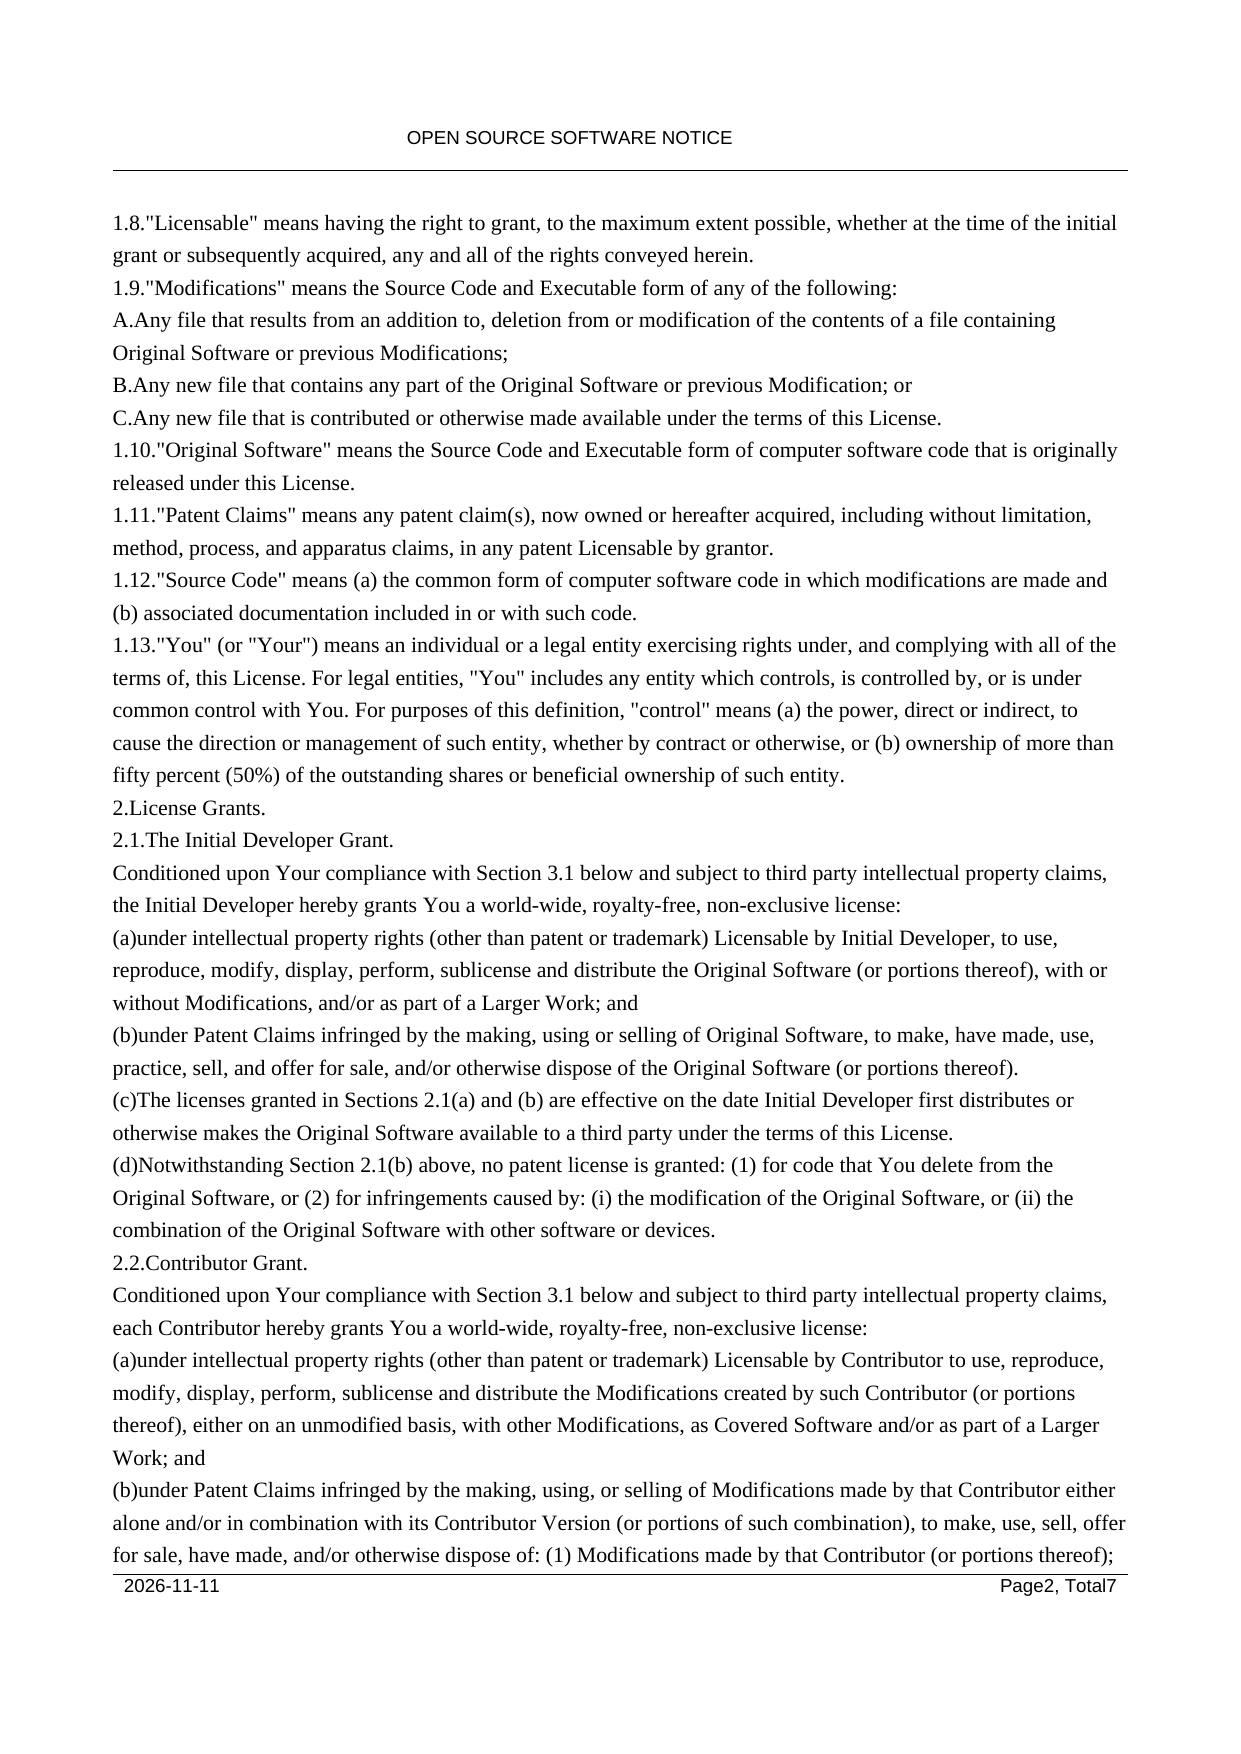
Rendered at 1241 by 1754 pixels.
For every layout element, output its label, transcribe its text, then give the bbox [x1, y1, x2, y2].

text 2.License Grants. [112, 791, 1128, 824]
text 1.13."You" (or "Your") means an individual or a legal entity exercising rights under, and complying with all of the terms of, this License. For legal entities, "You" includes any entity which controls, is controlled by, or is under common control with You. For purposes of this definition, "control" means (a) the power, direct or indirect, to cause the direction or management of such entity, whether by contract or otherwise, or (b) ownership of more than fifty percent (50%) of the outstanding shares or beneficial ownership of such entity. [112, 629, 1128, 791]
text 1.10."Original Software" means the Source Code and Executable form of computer software code that is originally released under this License. [112, 434, 1128, 499]
text 1.11."Patent Claims" means any patent claim(s), now owned or hereafter acquired, including without limitation, method, process, and apparatus claims, in any patent Licensable by grantor. [112, 499, 1128, 564]
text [112, 1474, 1128, 1571]
text 1.12."Source Code" means (a) the common form of computer software code in which modifications are made and (b) associated documentation included in or with such code. [112, 564, 1128, 629]
text A.Any file that results from an addition to, deletion from or modification of the contents of a file containing Original Software or previous Modifications; [112, 304, 1128, 369]
text (d)Notwithstanding Section 2.1(b) above, no patent license is granted: (1) for code that You delete from the Original Software, or (2) for infringements caused by: (i) the modification of the Original Software, or (ii) the combination of the Original Software with other software or devices. [112, 1149, 1128, 1246]
text (c)The licenses granted in Sections 2.1(a) and (b) are effective on the date Initial Developer first distributes or otherwise makes the Original Software available to a third party under the terms of this License. [112, 1084, 1128, 1149]
text (a)under intellectual property rights (other than patent or trademark) Licensable by Initial Developer, to use, reproduce, modify, display, perform, sublicense and distribute the Original Software (or portions thereof), with or without Modifications, and/or as part of a Larger Work; and [112, 921, 1128, 1019]
text 1.8."Licensable" means having the right to grant, to the maximum extent possible, whether at the time of the initial grant or subsequently acquired, any and all of the rights conveyed herein. [112, 206, 1128, 271]
text B.Any new file that contains any part of the Original Software or previous Modification; or [112, 369, 1128, 401]
text (b)under Patent Claims infringed by the making, using or selling of Original Software, to make, have made, use, practice, sell, and offer for sale, and/or otherwise dispose of the Original Software (or portions thereof). [112, 1019, 1128, 1084]
text 2.2.Contributor Grant. [112, 1246, 1128, 1279]
text 1.9."Modifications" means the Source Code and Executable form of any of the following: [112, 271, 1128, 304]
text (a)under intellectual property rights (other than patent or trademark) Licensable by Contributor to use, reproduce, modify, display, perform, sublicense and distribute the Modifications created by such Contributor (or portions thereof), either on an unmodified basis, with other Modifications, as Covered Software and/or as part of a Larger Work; and [112, 1344, 1128, 1474]
text Conditioned upon Your compliance with Section 3.1 below and subject to third party intellectual property claims, each Contributor hereby grants You a world-wide, royalty-free, non-exclusive license: [112, 1279, 1128, 1344]
text C.Any new file that is contributed or otherwise made available under the terms of this License. [112, 401, 1128, 434]
text 2.1.The Initial Developer Grant. [112, 824, 1128, 856]
text Conditioned upon Your compliance with Section 3.1 below and subject to third party intellectual property claims, the Initial Developer hereby grants You a world-wide, royalty-free, non-exclusive license: [112, 856, 1128, 921]
